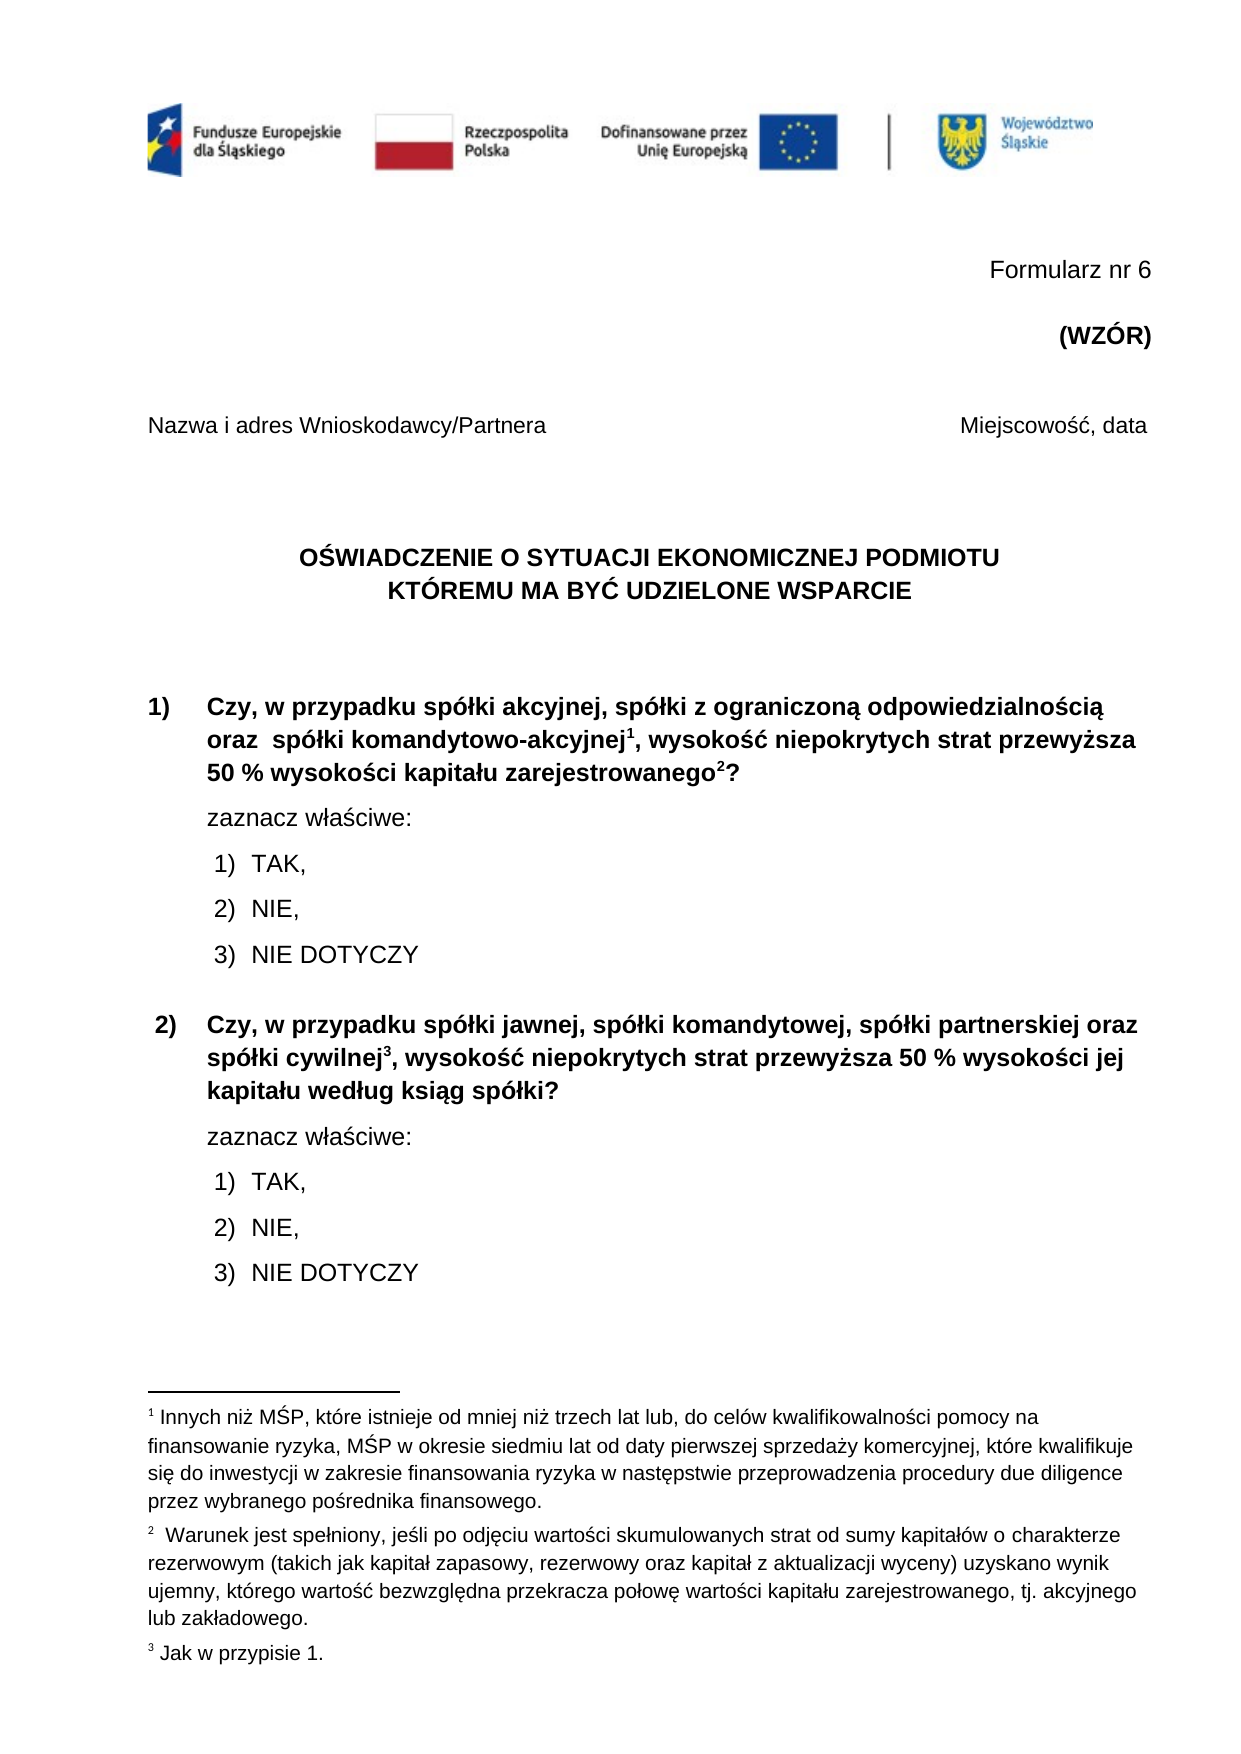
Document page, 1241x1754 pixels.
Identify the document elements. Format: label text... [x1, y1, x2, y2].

text Formularz nr 6 [148, 255, 1152, 284]
text OŚWIADCZENIE O SYTUACJI EKONOMICZNEJ PODMIOTU KTÓREMU MA BYĆ UDZIELONE WSPARCIE [148, 543, 1152, 604]
picture [147, 103, 1093, 177]
list NIE DOTYCZY [214, 940, 1152, 968]
text Nazwa i adres Wnioskodawcy/Partnera Miejscowość, data [148, 412, 1152, 439]
list NIE DOTYCZY [213, 1258, 1152, 1287]
list TAK, [213, 849, 1152, 877]
list Czy, w przypadku spółki akcyjnej, spółki z ograniczoną odpowiedzialnością oraz spółki komandytowo-akcyjnej, wysokość niepokrytych strat przewyższa 50 % wysokości kapitału zarejestrowanego? [148, 692, 1152, 786]
list Czy, w przypadku spółki jawnej, spółki komandytowej, spółki partnerskiej oraz spółki cywilnej, wysokość niepokrytych strat przewyższa 50 % wysokości jej kapitału według ksiąg spółki? [154, 1010, 1152, 1105]
list NIE, [213, 1213, 1152, 1242]
list NIE, [213, 894, 1152, 923]
text zaznacz właściwe: [207, 803, 1152, 832]
text (WZÓR) [148, 321, 1152, 350]
text zaznacz właściwe: [207, 1122, 1152, 1151]
list TAK, [213, 1167, 1152, 1196]
